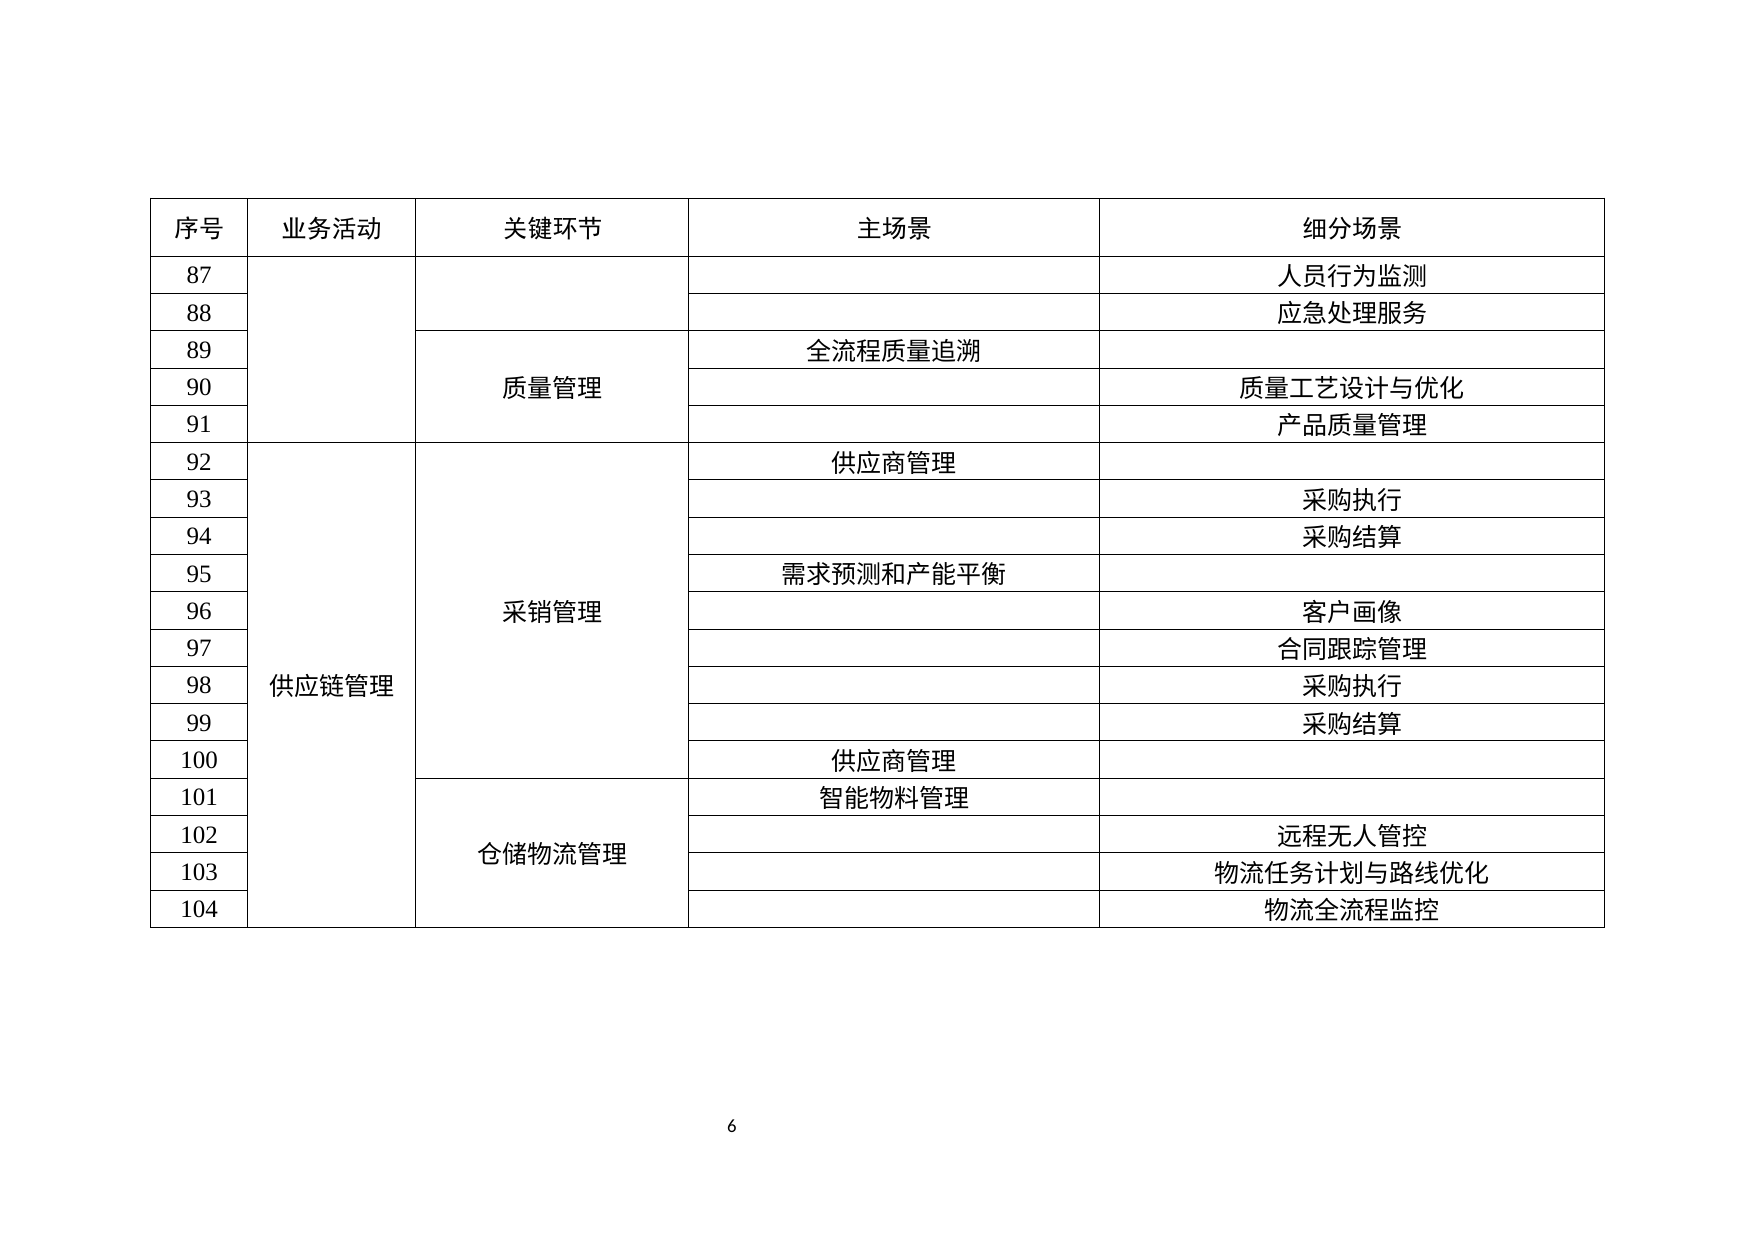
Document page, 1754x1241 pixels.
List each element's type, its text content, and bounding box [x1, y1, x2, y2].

table_cell 100 [151, 741, 247, 778]
table_cell 采购结算 [1100, 518, 1604, 554]
table_cell 103 [151, 853, 247, 889]
table_header 细分场景 [1100, 199, 1604, 256]
table_cell [689, 480, 1099, 517]
table_cell 87 [151, 257, 247, 293]
table_cell [689, 369, 1099, 405]
table_cell 99 [151, 704, 247, 740]
table_cell 94 [151, 518, 247, 554]
table_cell [689, 592, 1099, 628]
table_cell 供应商管理 [689, 443, 1099, 479]
table_cell 102 [151, 816, 247, 852]
table_cell [689, 704, 1099, 740]
table_cell 供应商管理 [689, 741, 1099, 778]
table_cell 90 [151, 369, 247, 405]
table_cell 人员行为监测 [1100, 257, 1604, 293]
table_cell [689, 630, 1099, 666]
table_cell 101 [151, 779, 247, 815]
table_cell 供应链管理 [248, 443, 415, 927]
table_cell [1100, 443, 1604, 479]
table_cell [689, 406, 1099, 442]
table_cell [689, 257, 1099, 293]
table_cell 质量管理 [416, 331, 688, 442]
table_cell 应急处理服务 [1100, 294, 1604, 330]
table_cell 智能物料管理 [689, 779, 1099, 815]
table_cell 89 [151, 331, 247, 367]
table_cell 96 [151, 592, 247, 628]
table_cell 需求预测和产能平衡 [689, 555, 1099, 591]
table_cell [1100, 779, 1604, 815]
table_cell 产品质量管理 [1100, 406, 1604, 442]
table_cell 93 [151, 480, 247, 517]
table_cell 全流程质量追溯 [689, 331, 1099, 367]
table_header 序号 [151, 199, 247, 256]
table_header 主场景 [689, 199, 1099, 256]
table_cell 采销管理 [416, 443, 688, 778]
table_cell 采购执行 [1100, 667, 1604, 703]
table_cell 97 [151, 630, 247, 666]
table_cell 物流任务计划与路线优化 [1100, 853, 1604, 889]
table_cell 采购结算 [1100, 704, 1604, 740]
table_cell [689, 853, 1099, 889]
table_header 业务活动 [248, 199, 415, 256]
table_header 关键环节 [416, 199, 688, 256]
table_cell [1100, 331, 1604, 367]
table_cell 98 [151, 667, 247, 703]
table_cell [1100, 555, 1604, 591]
table_cell [1100, 741, 1604, 778]
table_cell 质量工艺设计与优化 [1100, 369, 1604, 405]
table_cell 95 [151, 555, 247, 591]
table_cell 远程无人管控 [1100, 816, 1604, 852]
table_cell 物流全流程监控 [1100, 891, 1604, 927]
table_cell 104 [151, 891, 247, 927]
table_cell 92 [151, 443, 247, 479]
table_cell 88 [151, 294, 247, 330]
table_cell 采购执行 [1100, 480, 1604, 517]
table_cell 客户画像 [1100, 592, 1604, 628]
table_cell [689, 891, 1099, 927]
table_cell 91 [151, 406, 247, 442]
table_cell [689, 294, 1099, 330]
table_cell 合同跟踪管理 [1100, 630, 1604, 666]
table_cell 仓储物流管理 [416, 779, 688, 927]
table_cell [689, 667, 1099, 703]
table_cell [689, 518, 1099, 554]
table_cell [689, 816, 1099, 852]
